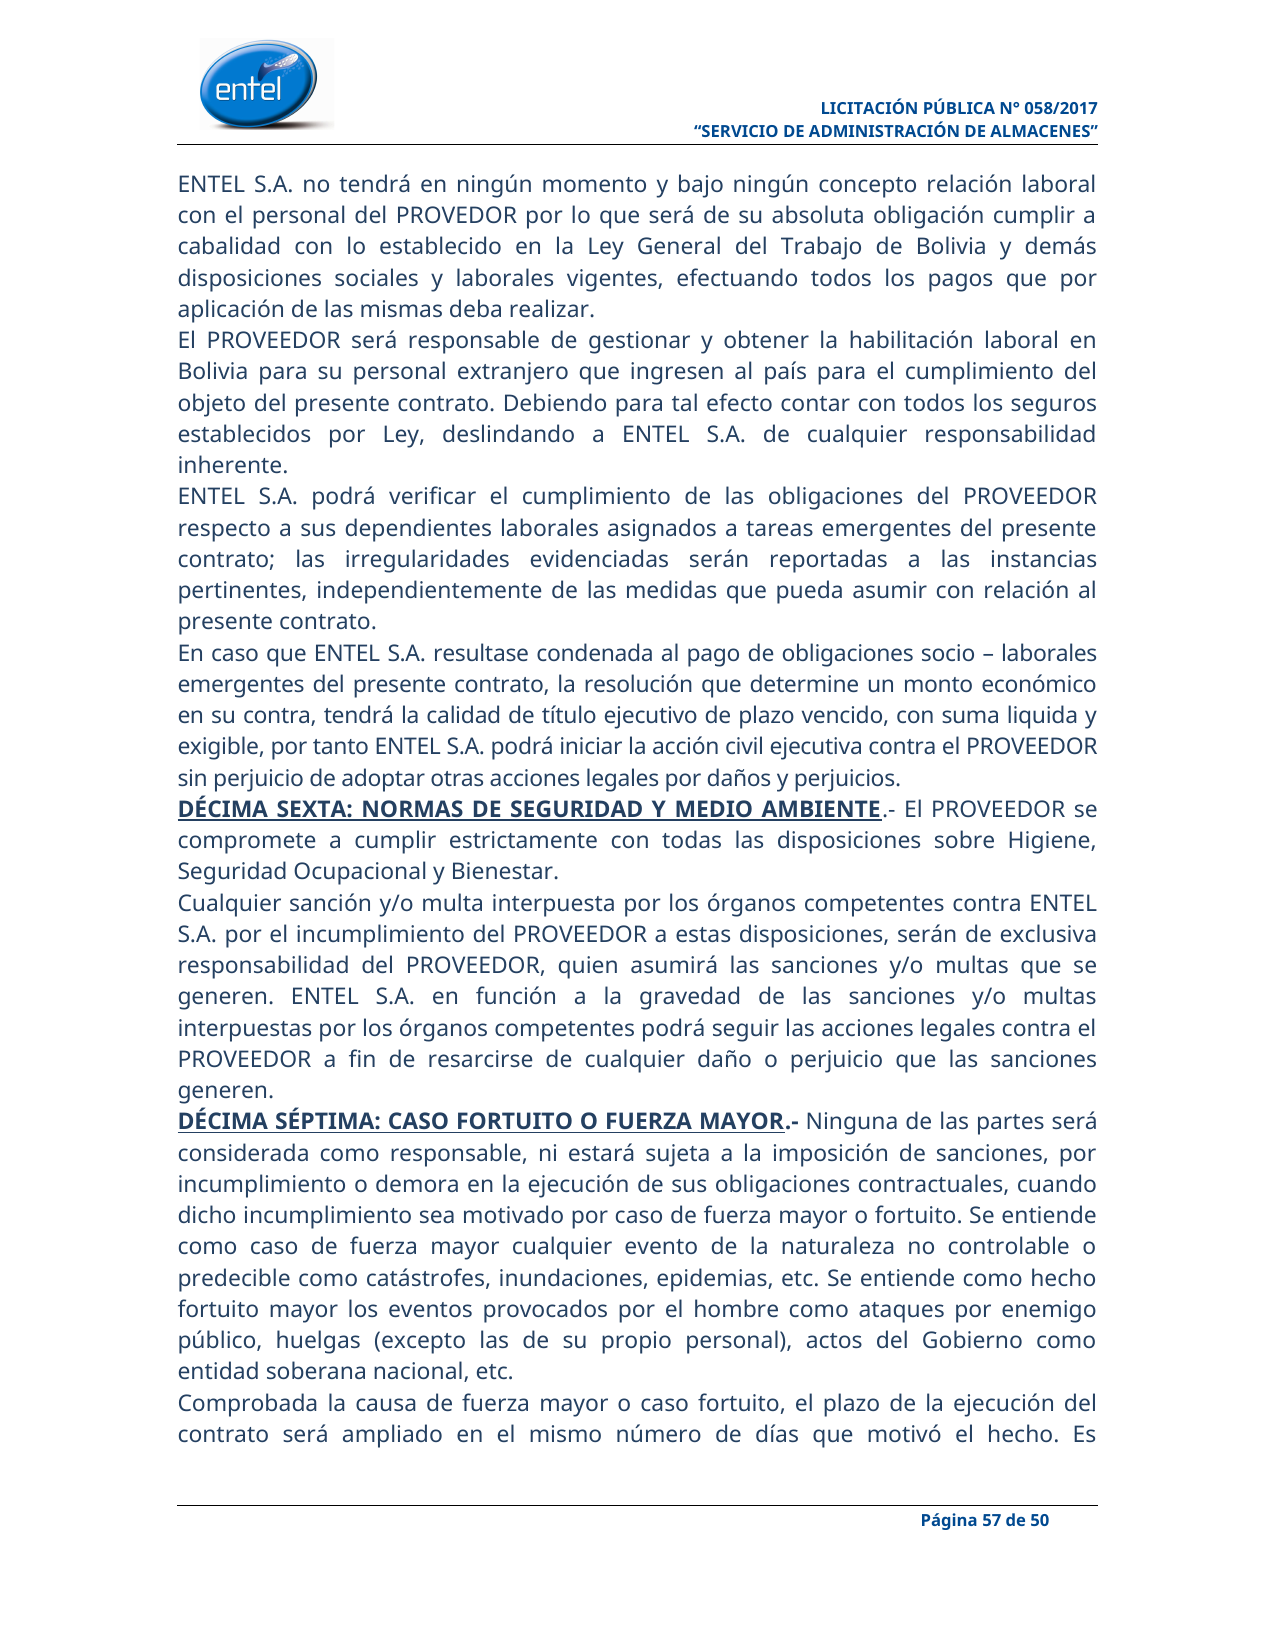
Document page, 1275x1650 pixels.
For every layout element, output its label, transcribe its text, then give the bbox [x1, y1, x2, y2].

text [177, 1386, 1098, 1449]
text En caso que ENTEL S.A. resultase condenada al pago de obligaciones socio – laborales emergentes del presente contrato, la resolución que determine un monto económico en su contra, tendrá la calidad de título ejecutivo de plazo vencido, con suma liquida y exigible, por tanto ENTEL S.A. podrá iniciar la acción civil ejecutiva contra el PROVEEDOR sin perjuicio de adoptar otras acciones legales por daños y perjuicios. [177, 636, 1098, 793]
text DÉCIMA SEXTA: NORMAS DE SEGURIDAD Y MEDIO AMBIENTE.- El PROVEEDOR se compromete a cumplir estrictamente con todas las disposiciones sobre Higiene, Seguridad Ocupacional y Bienestar. [177, 793, 1098, 886]
text ENTEL S.A. podrá verificar el cumplimiento de las obligaciones del PROVEEDOR respecto a sus dependientes laborales asignados a tareas emergentes del presente contrato; las irregularidades evidenciadas serán reportadas a las instancias pertinentes, independientemente de las medidas que pueda asumir con relación al presente contrato. [177, 480, 1098, 636]
text ENTEL S.A. no tendrá en ningún momento y bajo ningún concepto relación laboral con el personal del PROVEDOR por lo que será de su absoluta obligación cumplir a cabalidad con lo establecido en la Ley General del Trabajo de Bolivia y demás disposiciones sociales y laborales vigentes, efectuando todos los pagos que por aplicación de las mismas deba realizar. [177, 168, 1098, 324]
text El PROVEEDOR será responsable de gestionar y obtener la habilitación laboral en Bolivia para su personal extranjero que ingresen al país para el cumplimiento del objeto del presente contrato. Debiendo para tal efecto contar con todos los seguros establecidos por Ley, deslindando a ENTEL S.A. de cualquier responsabilidad inherente. [177, 324, 1098, 480]
text DÉCIMA SÉPTIMA: CASO FORTUITO O FUERZA MAYOR.- Ninguna de las partes será considerada como responsable, ni estará sujeta a la imposición de sanciones, por incumplimiento o demora en la ejecución de sus obligaciones contractuales, cuando dicho incumplimiento sea motivado por caso de fuerza mayor o fortuito. Se entiende como caso de fuerza mayor cualquier evento de la naturaleza no controlable o predecible como catástrofes, inundaciones, epidemias, etc. Se entiende como hecho fortuito mayor los eventos provocados por el hombre como ataques por enemigo público, huelgas (excepto las de su propio personal), actos del Gobierno como entidad soberana nacional, etc. [177, 1105, 1098, 1386]
text Cualquier sanción y/o multa interpuesta por los órganos competentes contra ENTEL S.A. por el incumplimiento del PROVEEDOR a estas disposiciones, serán de exclusiva responsabilidad del PROVEEDOR, quien asumirá las sanciones y/o multas que se generen. ENTEL S.A. en función a la gravedad de las sanciones y/o multas interpuestas por los órganos competentes podrá seguir las acciones legales contra el PROVEEDOR a fin de resarcirse de cualquier daño o perjuicio que las sanciones generen. [177, 886, 1098, 1105]
picture [199, 38, 335, 130]
